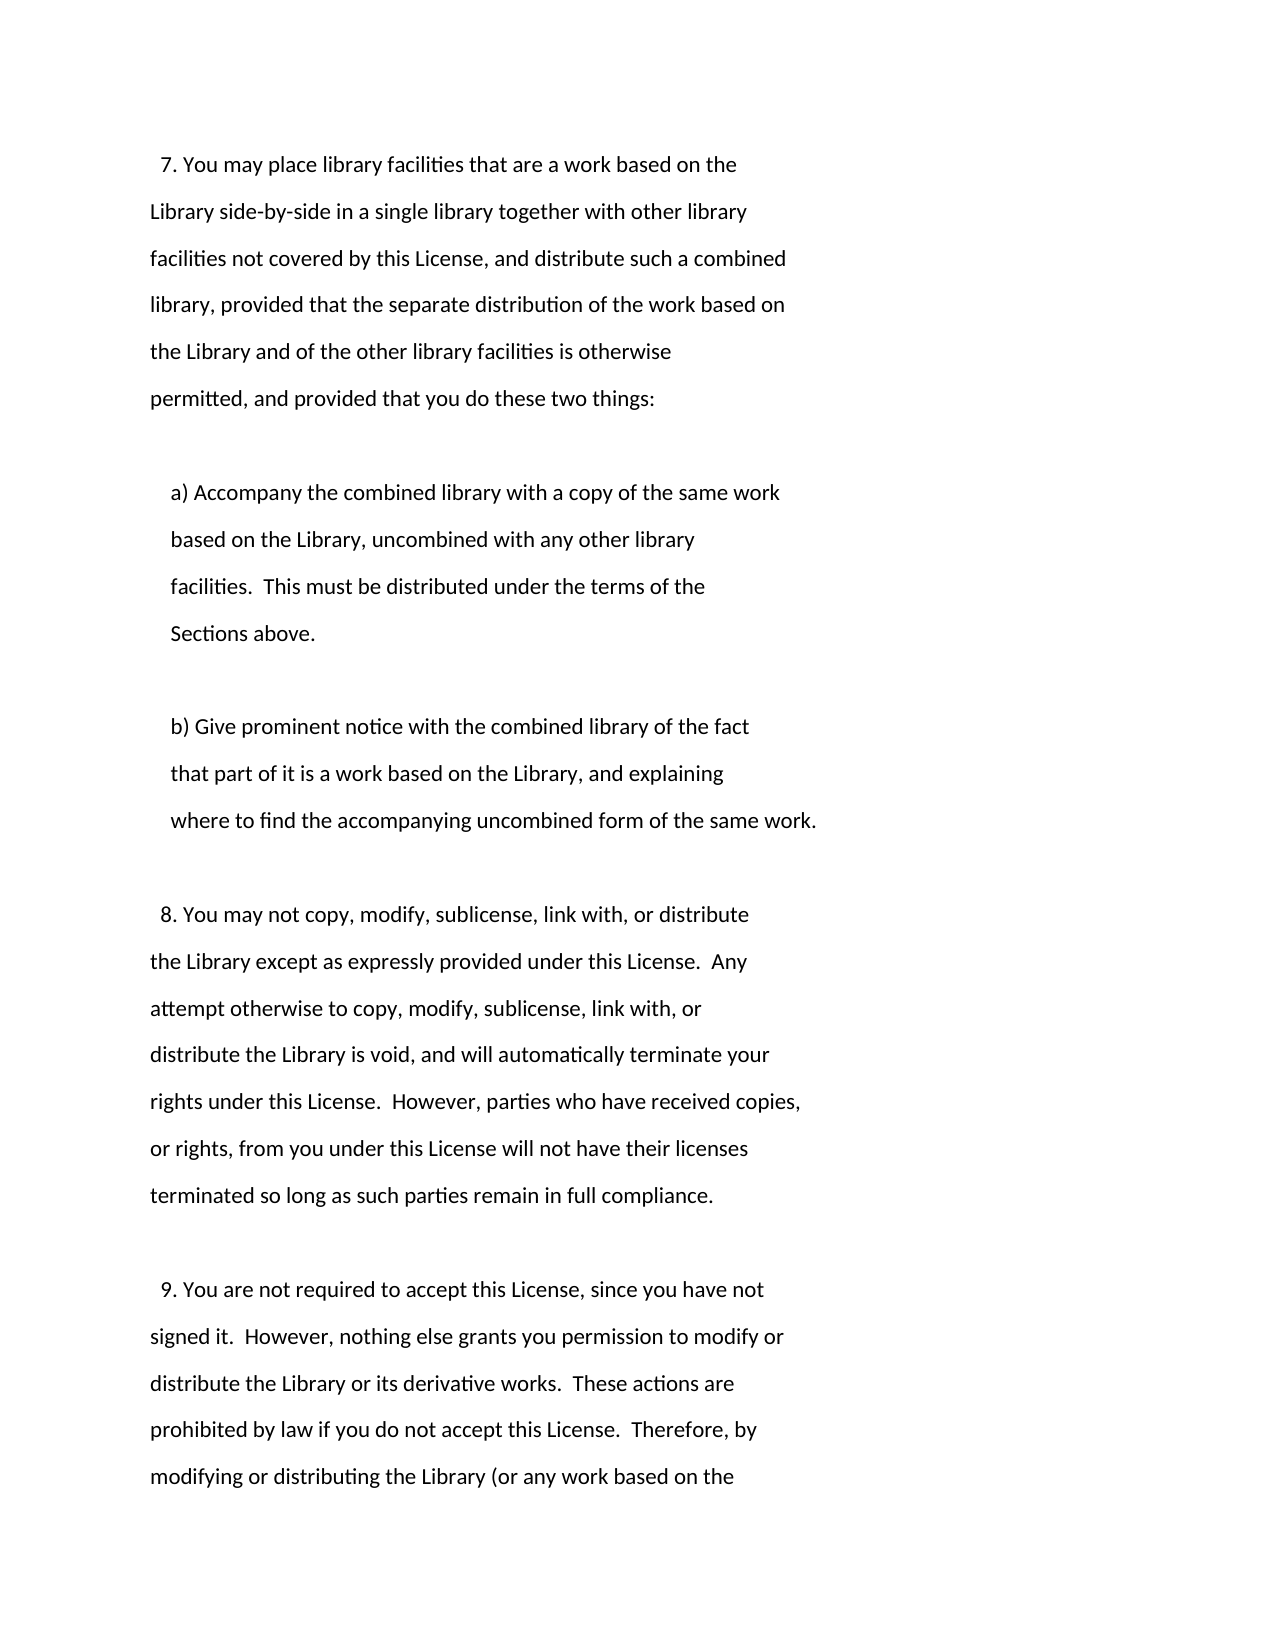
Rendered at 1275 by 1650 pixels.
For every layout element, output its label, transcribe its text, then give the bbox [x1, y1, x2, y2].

text permitted, and provided that you do these two things: [150, 384, 1125, 412]
text 8. You may not copy, modify, sublicense, link with, or distribute [150, 900, 1125, 928]
text rights under this License. However, parties who have received copies, [150, 1087, 1125, 1116]
text Sections above. [150, 619, 1125, 647]
text the Library and of the other library facilities is otherwise [150, 337, 1125, 366]
text prohibited by law if you do not accept this License. Therefore, by [150, 1416, 1125, 1444]
text terminated so long as such parties remain in full compliance. [150, 1181, 1125, 1209]
text that part of it is a work based on the Library, and explaining [150, 759, 1125, 787]
text facilities. This must be distributed under the terms of the [150, 572, 1125, 600]
text 9. You are not required to accept this License, since you have not [150, 1275, 1125, 1303]
text 7. You may place library facilities that are a work based on the [150, 150, 1125, 178]
text modifying or distributing the Library (or any work based on the [150, 1462, 1125, 1491]
text or rights, from you under this License will not have their licenses [150, 1134, 1125, 1162]
text distribute the Library is void, and will automatically terminate your [150, 1041, 1125, 1069]
text where to find the accompanying uncombined form of the same work. [150, 806, 1125, 834]
text the Library except as expressly provided under this License. Any [150, 947, 1125, 975]
text b) Give prominent notice with the combined library of the fact [150, 712, 1125, 741]
text attempt otherwise to copy, modify, sublicense, link with, or [150, 994, 1125, 1022]
text library, provided that the separate distribution of the work based on [150, 291, 1125, 319]
text based on the Library, uncombined with any other library [150, 525, 1125, 553]
text a) Accompany the combined library with a copy of the same work [150, 478, 1125, 506]
text facilities not covered by this License, and distribute such a combined [150, 244, 1125, 272]
text Library side-by-side in a single library together with other library [150, 197, 1125, 225]
text signed it. However, nothing else grants you permission to modify or [150, 1322, 1125, 1350]
text distribute the Library or its derivative works. These actions are [150, 1369, 1125, 1397]
